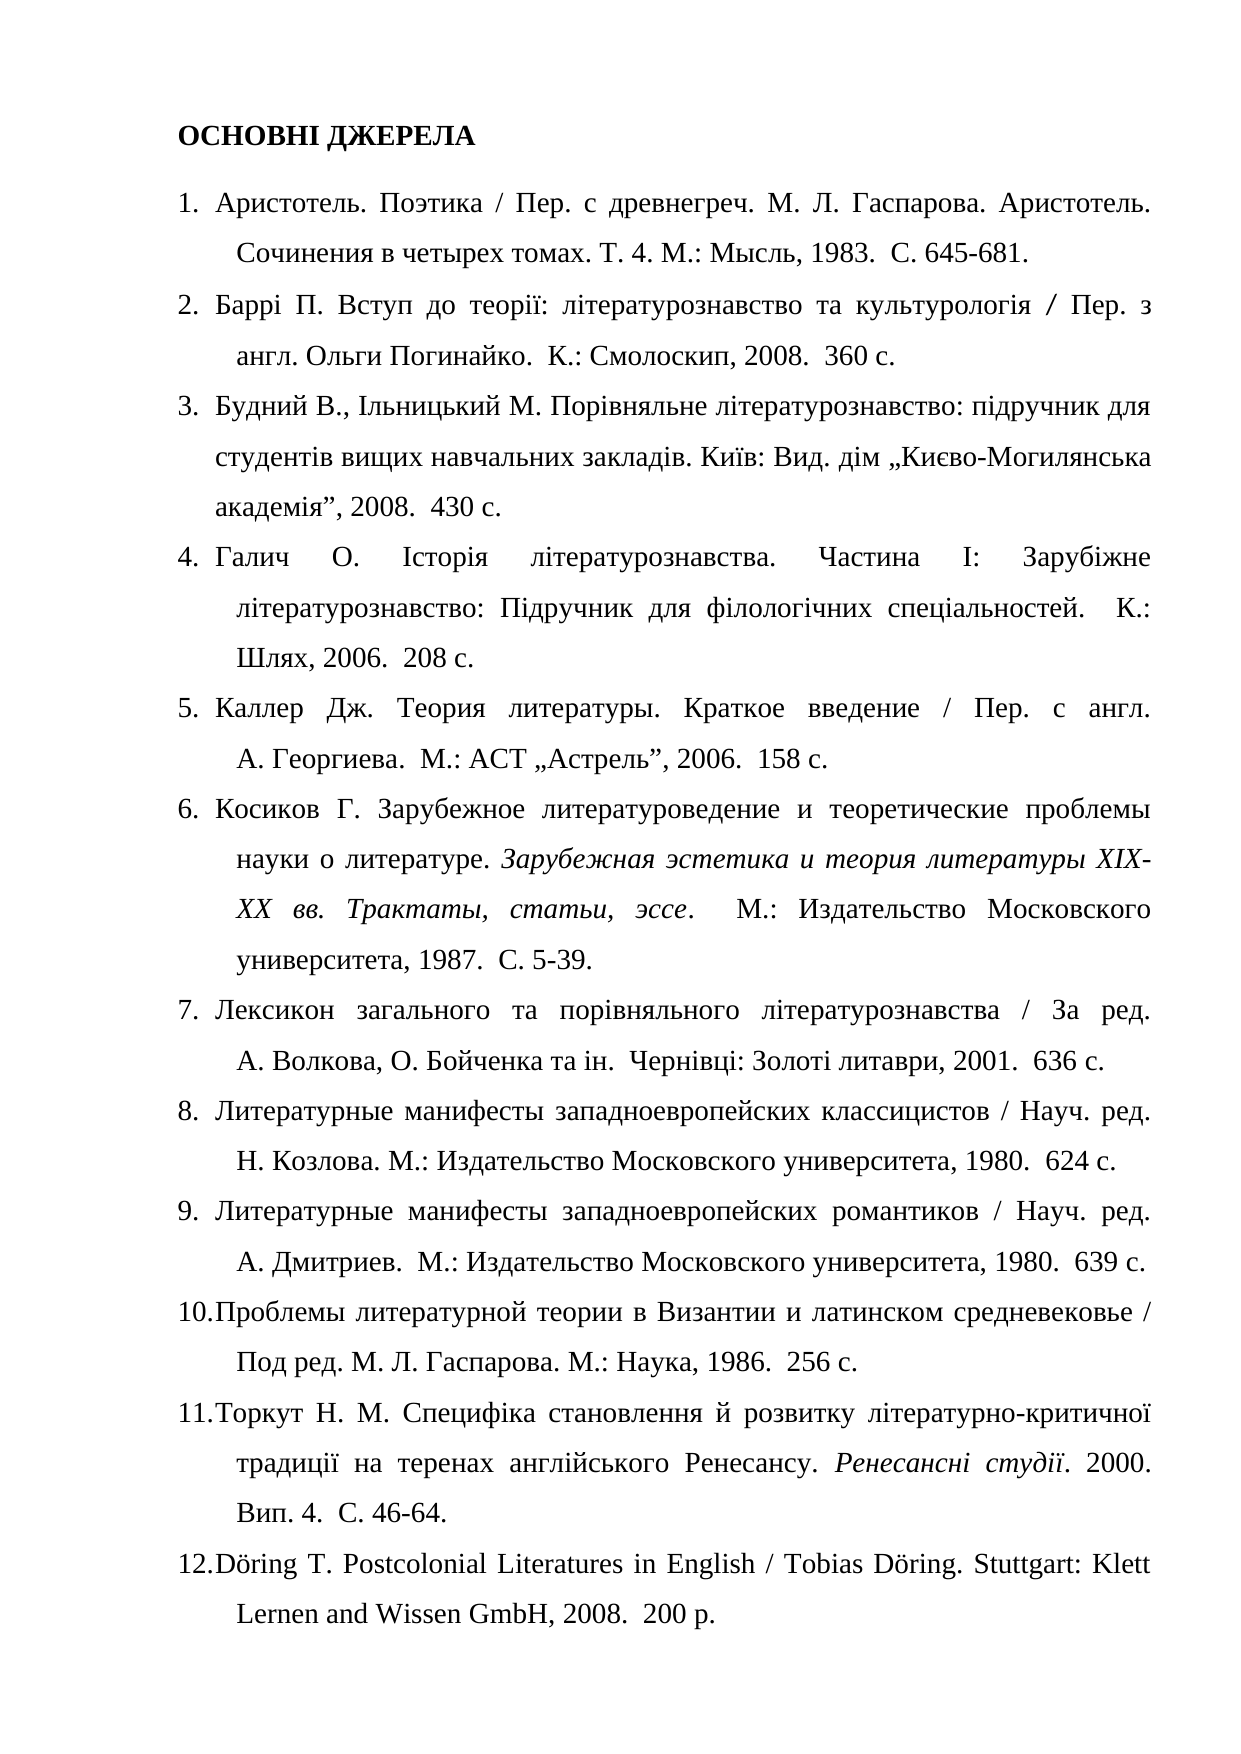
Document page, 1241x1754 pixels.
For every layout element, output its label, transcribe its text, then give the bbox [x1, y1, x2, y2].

list Галич О. Історія літературознавства. Частина І: Зарубіжне літературознавство: Підручник для філологічних спеціальностей. К.: Шлях, 2006. 208 с. [177, 539, 1152, 674]
list Литературные манифесты западноевропейских классицистов / Науч. ред. Н. Козлова. М.: Издательство Московского университета, 1980. 624 с. [177, 1093, 1152, 1177]
list Лексикон загального та порівняльного літературознавства / За ред. А. Волкова, О. Бойченка та ін. Чернівці: Золоті литаври, 2001. 636 с. [177, 992, 1152, 1076]
text ОСНОВНІ ДЖЕРЕЛА [177, 118, 1152, 152]
list Будний В., Ільницький М. Порівняльне літературознавство: підручник для студентів вищих навчальних закладів. Київ: Вид. дім „Києво-Могилянська академія”, 2008. 430 с. [177, 388, 1152, 523]
list Косиков Г. Зарубежное литературоведение и теоретические проблемы науки о литературе. Зарубежная эстетика и теория литературы ХІХ-ХХ вв. Трактаты, статьи, эссе. М.: Издательство Московского университета, 1987. С. 5-39. [177, 791, 1152, 976]
list Литературные манифесты западноевропейских романтиков / Науч. ред. А. Дмитриев. М.: Издательство Московского университета, 1980. 639 с. [177, 1193, 1152, 1277]
list Проблемы литературной теории в Византии и латинском средневековье / Под ред. М. Л. Гаспарова. М.: Наука, 1986. 256 с. [177, 1294, 1152, 1378]
list Döring T. Postcolonial Literatures in English / Tobias Döring. Stuttgart: Klett Lernen and Wissen GmbH, 2008. 200 p. [177, 1546, 1152, 1629]
list Баррі П. Вступ до теорії: літературознавство та культурологія / Пер. з англ. Ольги Погинайко. К.: Смолоскип, 2008. 360 с. [177, 286, 1152, 372]
list Торкут Н. М. Специфіка становлення й розвитку літературно-критичної традиції на теренах англійського Ренесансу. Ренесансні студії. 2000. Вип. 4. С. 46-64. [177, 1395, 1152, 1529]
list Аристотель. Поэтика / Пер. с древнегреч. М. Л. Гаспарова. Аристотель. Сочинения в четырех томах. Т. 4. М.: Мысль, 1983. С. 645-681. [177, 185, 1152, 269]
list Каллер Дж. Теория литературы. Краткое введение / Пер. с англ. А. Георгиева. М.: АСТ „Астрель”, 2006. 158 с. [177, 690, 1152, 774]
